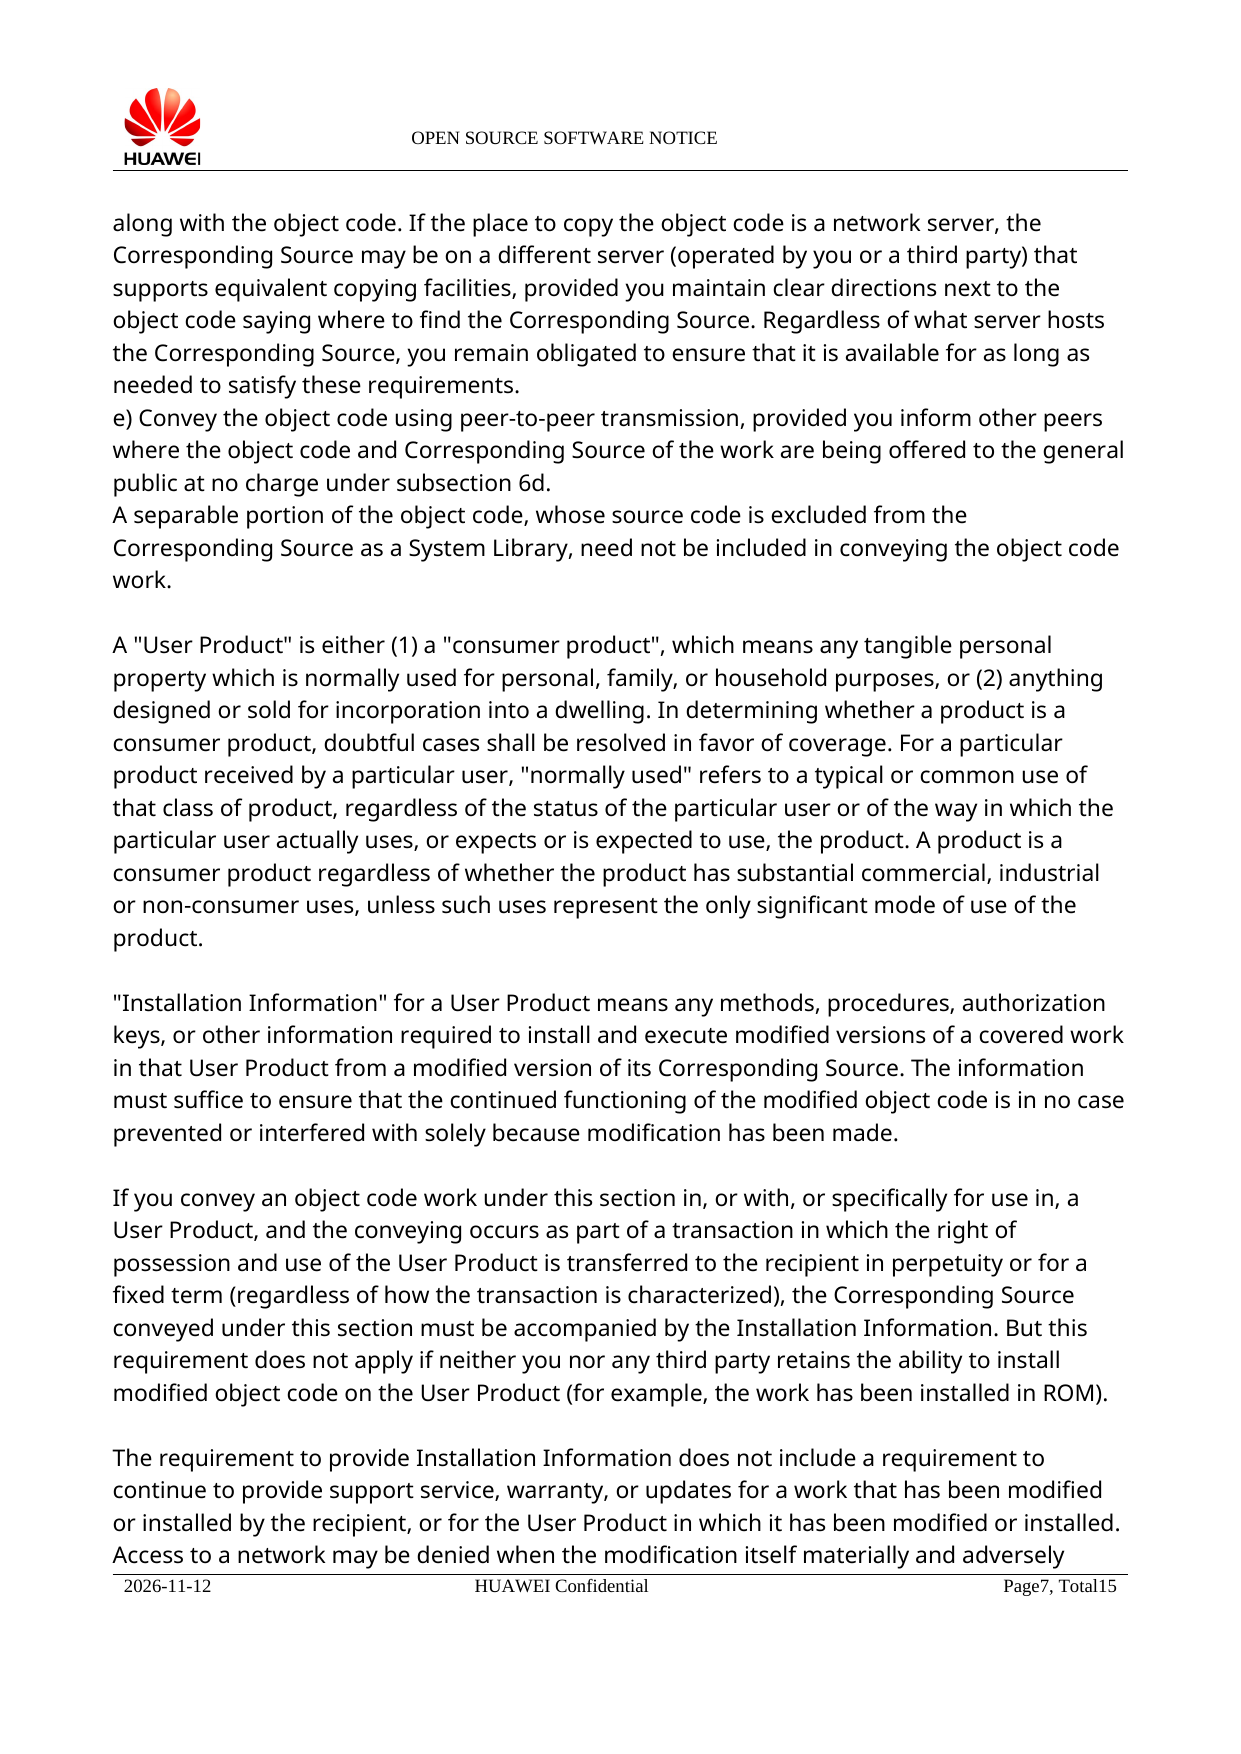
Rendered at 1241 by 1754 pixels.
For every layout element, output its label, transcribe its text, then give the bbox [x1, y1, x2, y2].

picture [124, 88, 201, 165]
text A separable portion of the object code, whose source code is excluded from the Corresponding Source as a System Library, need not be included in conveying the object code work. [112, 499, 1128, 596]
text "Installation Information" for a User Product means any methods, procedures, authorization keys, or other information required to install and execute modified versions of a covered work in that User Product from a modified version of its Corresponding Source. The information must suffice to ensure that the continued functioning of the modified object code is in no case prevented or interfered with solely because modification has been made. [112, 986, 1128, 1149]
text If you convey an object code work under this section in, or with, or specifically for use in, a User Product, and the conveying occurs as part of a transaction in which the right of possession and use of the User Product is transferred to the recipient in perpetuity or for a fixed term (regardless of how the transaction is characterized), the Corresponding Source conveyed under this section must be accompanied by the Installation Information. But this requirement does not apply if neither you nor any third party retains the ability to install modified object code on the User Product (for example, the work has been installed in ROM). [112, 1181, 1128, 1409]
text A "User Product" is either (1) a "consumer product", which means any tangible personal property which is normally used for personal, family, or household purposes, or (2) anything designed or sold for incorporation into a dwelling. In determining whether a product is a consumer product, doubtful cases shall be resolved in favor of coverage. For a particular product received by a particular user, "normally used" refers to a typical or common use of that class of product, regardless of the status of the particular user or of the way in which the particular user actually uses, or expects or is expected to use, the product. A product is a consumer product regardless of whether the product has substantial commercial, industrial or non-consumer uses, unless such uses represent the only significant mode of use of the product. [112, 629, 1128, 954]
text e) Convey the object code using peer-to-peer transmission, provided you inform other peers where the object code and Corresponding Source of the work are being offered to the general public at no charge under subsection 6d. [112, 401, 1128, 499]
